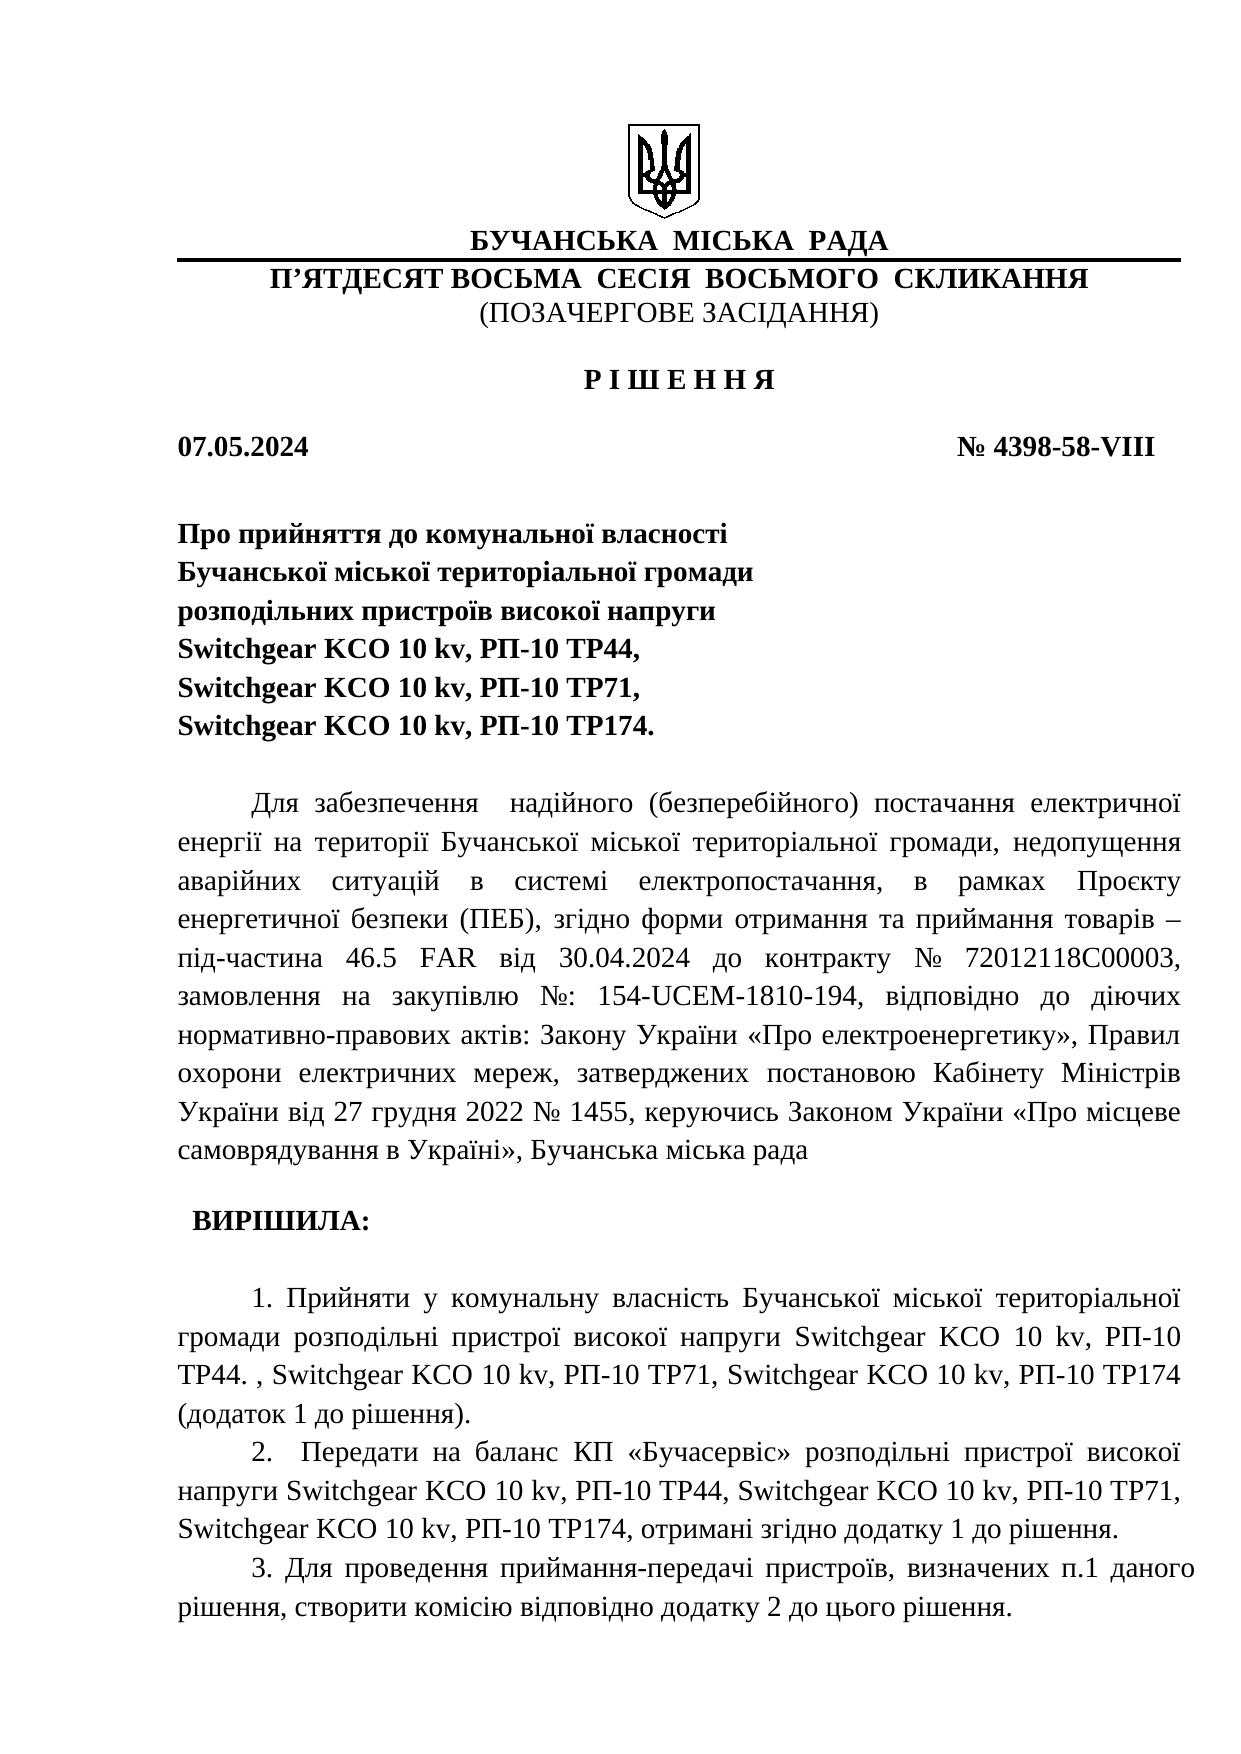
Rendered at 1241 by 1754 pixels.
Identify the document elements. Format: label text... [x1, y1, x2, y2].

text Р І Ш Е Н Н Я [177, 362, 1181, 396]
text розподільних пристроїв високої напруги [177, 593, 1181, 626]
text ВИРІШИЛА: [177, 1203, 1181, 1237]
subtitle Про прийняття до комунальної власності [177, 516, 1181, 549]
text Для забезпечення надійного (безперебійного) постачання електричної енергії на території Бучанської міської територіальної громади, недопущення аварійних ситуацій в системі електропостачання, в рамках Проєкту енергетичної безпеки (ПЕБ), згідно форми отримання та приймання товарів – під-частина 46.5 FAR від 30.04.2024 до контракту № 72012118C00003, замовлення на закупівлю №: 154-UCEM-1810-194, відповідно до діючих нормативно-правових актів: Закону України «Про електроенергетику», Правил охорони електричних мереж, затверджених постановою Кабінету Міністрів України від 27 грудня 2022 № 1455, керуючись Законом України «Про місцеве самоврядування в Україні», Бучанська міська рада [177, 786, 1181, 1166]
text 1. Прийняти у комунальну власність Бучанської міської територіальної громади розподільні пристрої високої напруги Switchgear KCO 10 kv, РП-10 ТР44. , Switchgear KCO 10 kv, РП-10 ТР71, Switchgear KCO 10 kv, РП-10 ТР174 (додаток 1 до рішення). [177, 1280, 1181, 1429]
text 3. Для проведення приймання-передачі пристроїв, визначених п.1 даного рішення, створити комісію відповідно додатку 2 до цього рішення. [177, 1550, 1196, 1622]
text Бучанської міської територіальної громади [177, 554, 1181, 588]
text 07.05.2024 № 4398-58-VIІІ [177, 429, 1181, 463]
text Switchgear KCO 10 kv, РП-10 ТР44, [177, 631, 1181, 665]
text 2. Передати на баланс КП «Бучасервіс» розподільні пристрої високої напруги Switchgear KCO 10 kv, РП-10 ТР44, Switchgear KCO 10 kv, РП-10 ТР71, Switchgear KCO 10 kv, РП-10 ТР174, отримані згідно додатку 1 до рішення. [177, 1434, 1181, 1545]
text Switchgear KCO 10 kv, РП-10 ТР174. [177, 708, 1181, 742]
text Switchgear KCO 10 kv, РП-10 ТР71, [177, 670, 1181, 703]
text БУЧАНСЬКА МІСЬКА РАДА [177, 223, 1181, 258]
text (ПОЗАЧЕРГОВЕ ЗАСІДАННЯ) [177, 295, 1181, 329]
text П’ЯТДЕСЯТ ВОСЬМА СЕСІЯ ВОСЬМОГО СКЛИКАННЯ [177, 262, 1181, 295]
